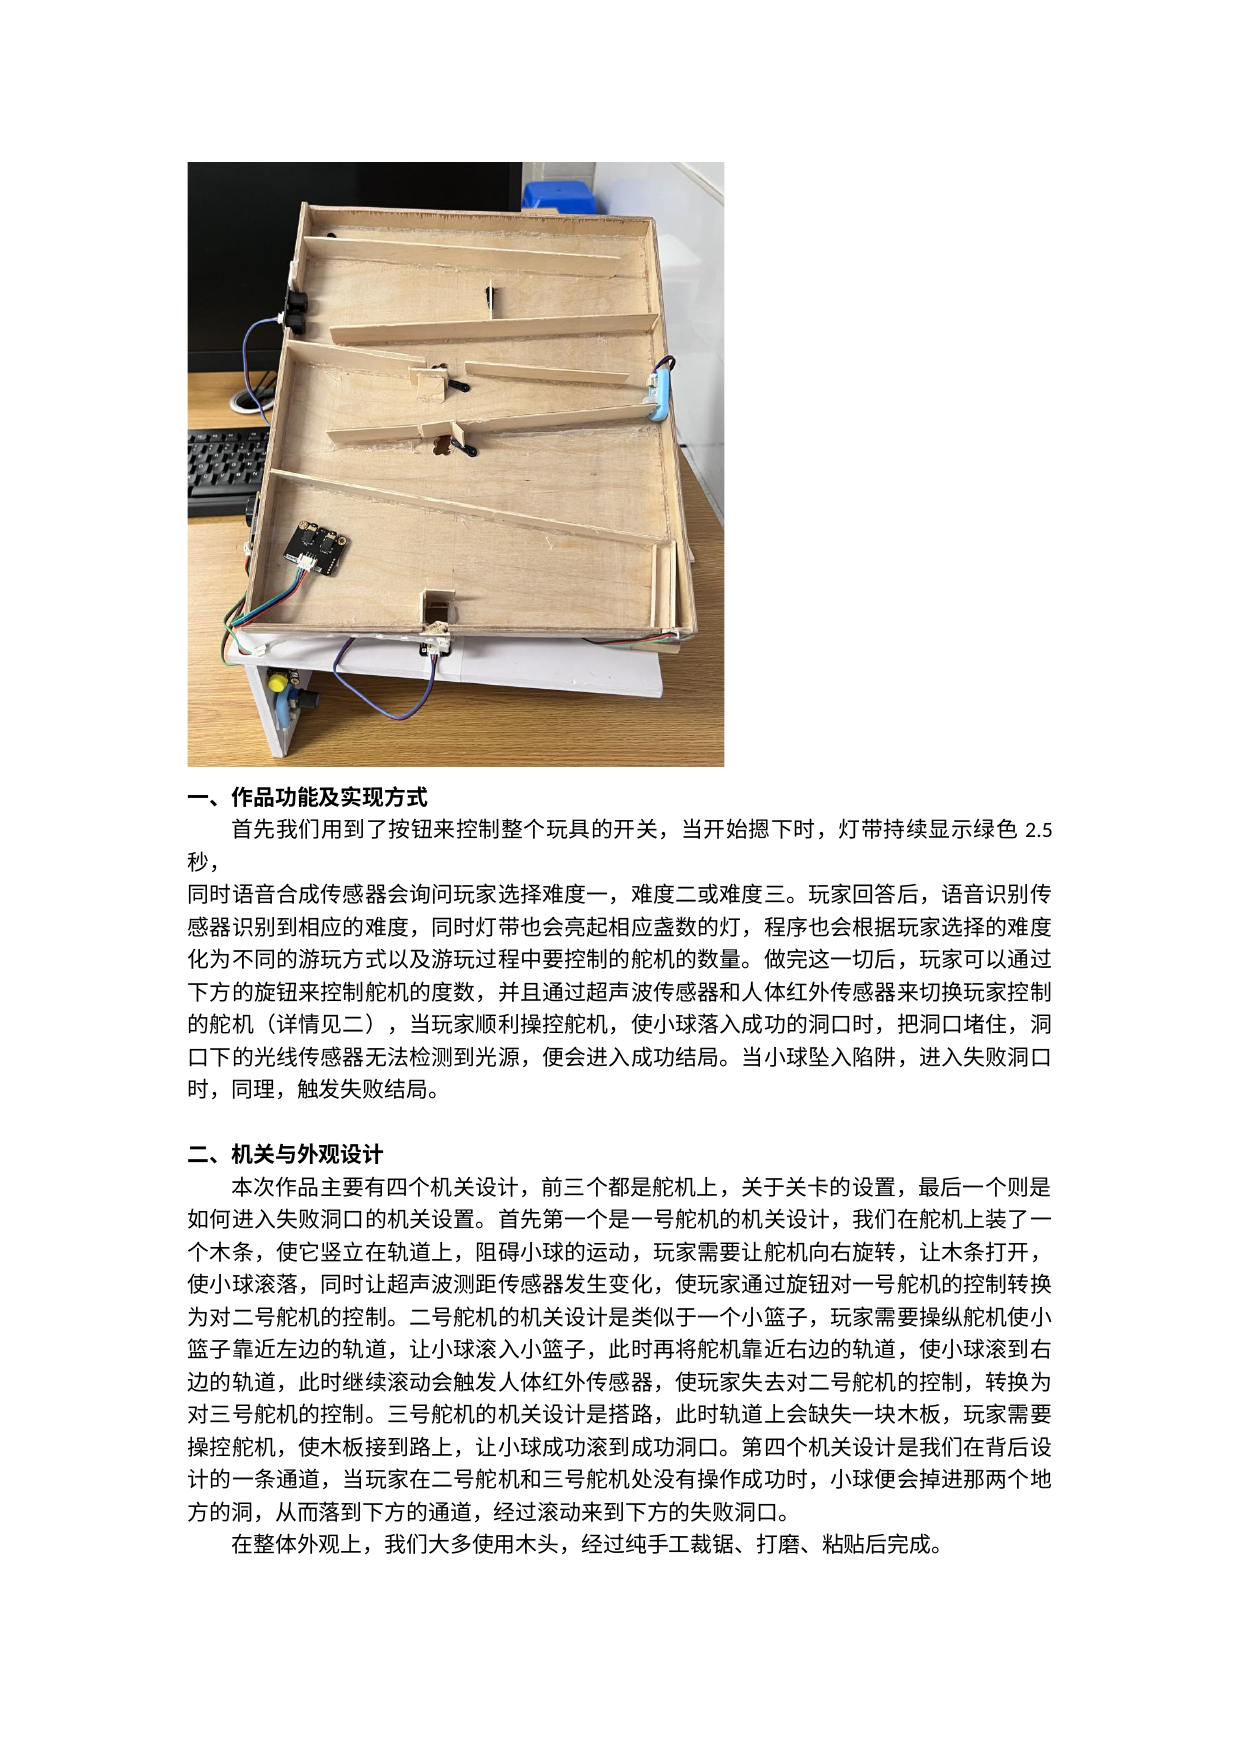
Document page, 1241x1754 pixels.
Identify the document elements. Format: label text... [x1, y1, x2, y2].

list 本次作品主要有四个机关设计，前三个都是舵机上，关于关卡的设置，最后一个则是如何进入失败洞口的机关设置。首先第一个是一号舵机的机关设计，我们在舵机上装了一个木条，使它竖立在轨道上，阻碍小球的运动，玩家需要让舵机向右旋转，让木条打开，使小球滚落，同时让超声波测距传感器发生变化，使玩家通过旋钮对一号舵机的控制转换为对二号舵机的控制。二号舵机的机关设计是类似于一个小篮子，玩家需要操纵舵机使小篮子靠近左边的轨道，让小球滚入小篮子，此时再将舵机靠近右边的轨道，使小球滚到右边的轨道，此时继续滚动会触发人体红外传感器，使玩家失去对二号舵机的控制，转换为对三号舵机的控制。三号舵机的机关设计是搭路，此时轨道上会缺失一块木板，玩家需要操控舵机，使木板接到路上，让小球成功滚到成功洞口。第四个机关设计是我们在背后设计的一条通道，当玩家在二号舵机和三号舵机处没有操作成功时，小球便会掉进那两个地方的洞，从而落到下方的通道，经过滚动来到下方的失败洞口。 [187, 1169, 1053, 1527]
list 同时语音合成传感器会询问玩家选择难度一，难度二或难度三。玩家回答后，语音识别传感器识别到相应的难度，同时灯带也会亮起相应盏数的灯，程序也会根据玩家选择的难度化为不同的游玩方式以及游玩过程中要控制的舵机的数量。做完这一切后，玩家可以通过下方的旋钮来控制舵机的度数，并且通过超声波传感器和人体红外传感器来切换玩家控制的舵机（详情见二），当玩家顺利操控舵机，使小球落入成功的洞口时，把洞口堵住，洞口下的光线传感器无法检测到光源，便会进入成功结局。当小球坠入陷阱，进入失败洞口时，同理，触发失败结局。 [187, 877, 1053, 1104]
list 首先我们用到了按钮来控制整个玩具的开关，当开始摁下时，灯带持续显示绿色2.5秒， [187, 812, 1053, 877]
list 一、作品功能及实现方式 [187, 779, 1053, 812]
list 二、机关与外观设计 [187, 1137, 1053, 1169]
picture [187, 162, 725, 767]
list 在整体外观上，我们大多使用木头，经过纯手工裁锯、打磨、粘贴后完成。 [187, 1527, 1053, 1559]
